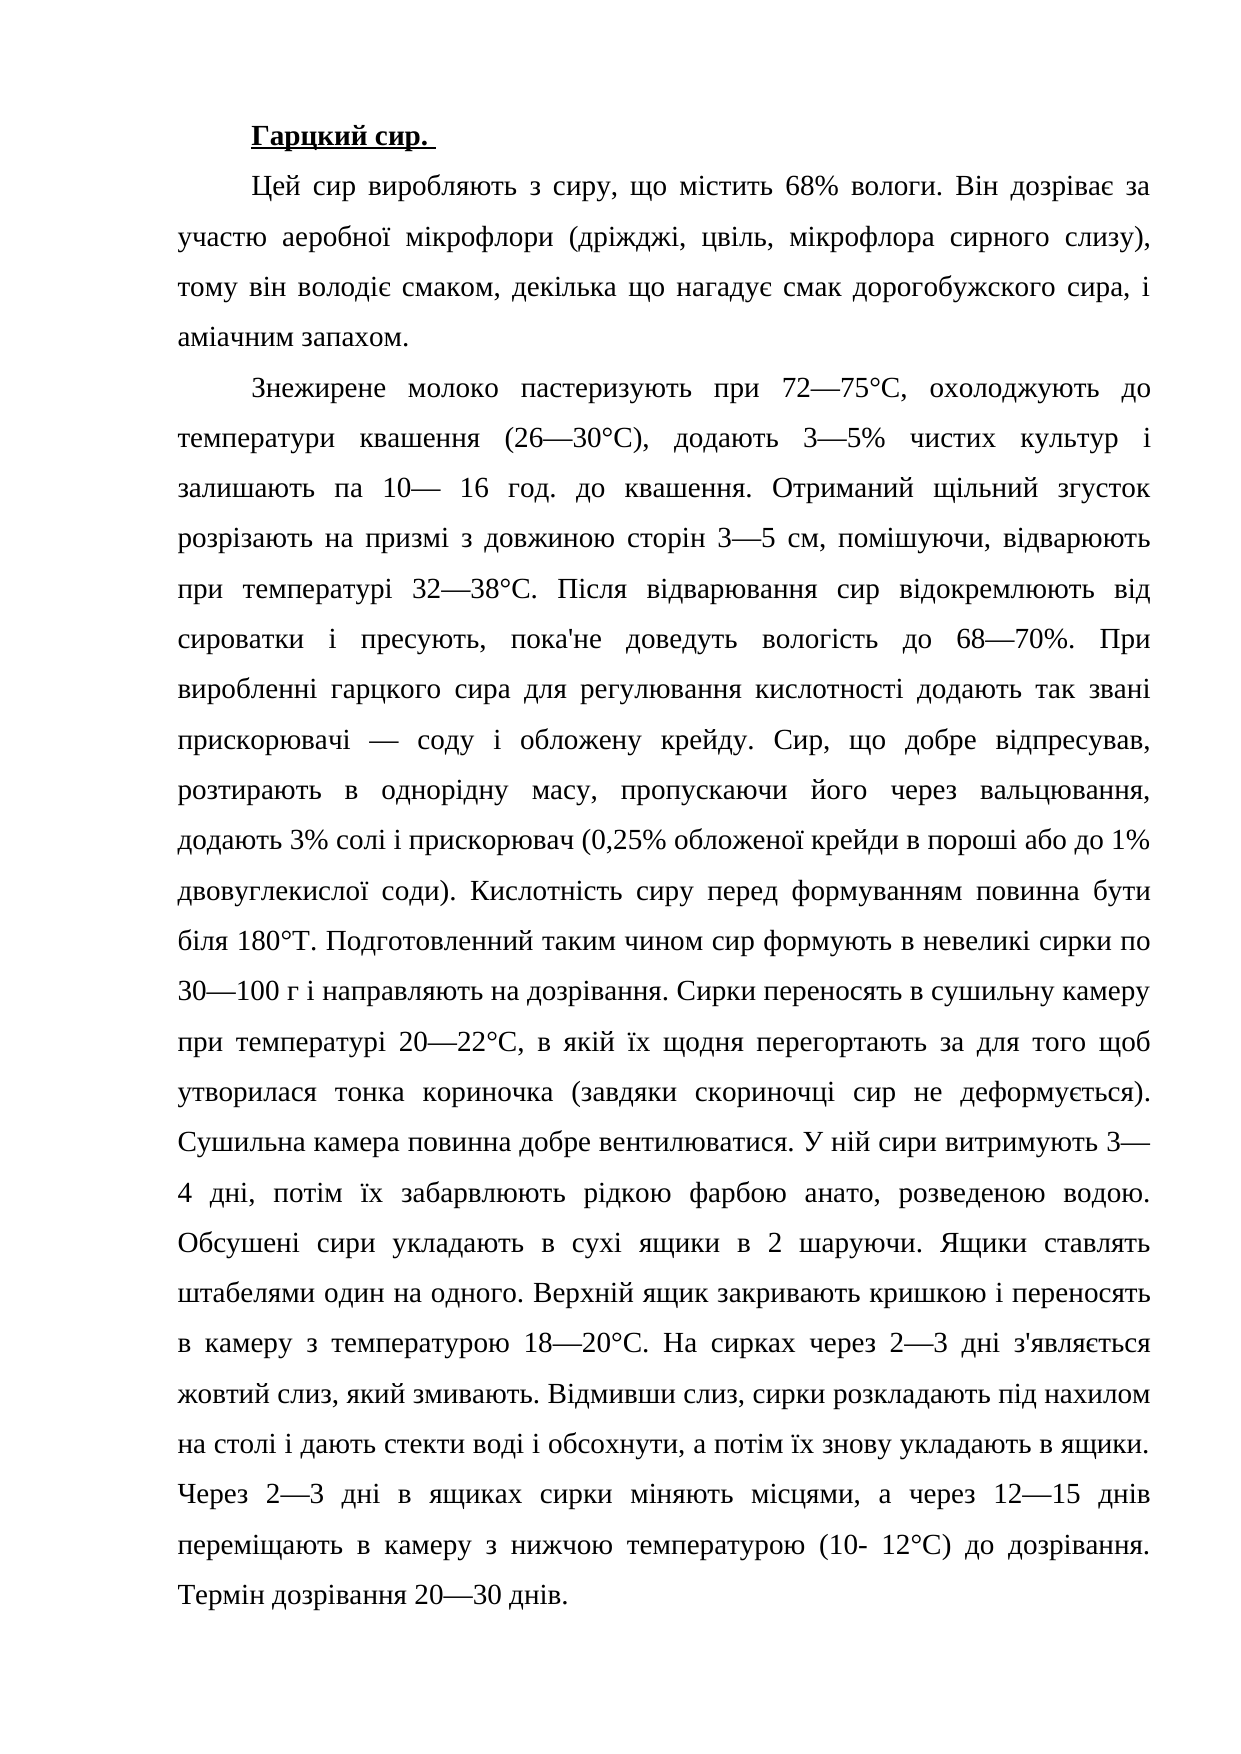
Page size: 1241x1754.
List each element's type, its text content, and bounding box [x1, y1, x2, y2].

text Цей сир виробляють з сиру, що містить 68% вологи. Він дозріває за участю аеробної мікрофлори (дріжджі, цвіль, мікрофлора сирного слизу), тому він володіє смаком, декілька що нагадує смак дорогобужского сира, і аміачним запахом. [177, 168, 1152, 353]
text Гарцкий сир. [177, 118, 1152, 152]
text Знежирене молоко пастеризують при 72—75°С, охолоджують до температури квашення (26—30°С), додають 3—5% чистих культур і залишають па 10— 16 год. до квашення. Отриманий щільний згусток розрізають на призмі з довжиною сторін 3—5 см, помішуючи, відварюють при температурі 32—38°С. Після відварювання сир відокремлюють від сироватки і пресують, пока'не доведуть вологість до 68—70%. При виробленні гарцкого сира для регулювання кислотності додають так звані прискорювачі — соду і обложену крейду. Сир, що добре відпресував, розтирають в однорідну масу, пропускаючи його через вальцювання, додають 3% солі і прискорювач (0,25% обложеної крейди в пороші або до 1% двовуглекислої соди). Кислотність сиру перед формуванням повинна бути біля 180°Т. Подготовленний таким чином сир формують в невеликі сирки по 30—100 г і направляють на дозрівання. Сирки переносять в сушильну камеру при температурі 20—22°С, в якій їх щодня перегортають за для того щоб утворилася тонка кориночка (завдяки скориночці сир не деформується). Сушильна камера повинна добре вентилюватися. У ній сири витримують 3—4 дні, потім їх забарвлюють рідкою фарбою анато, розведеною водою. Обсушені сири укладають в сухі ящики в 2 шаруючи. Ящики ставлять штабелями один на одного. Верхній ящик закривають кришкою і переносять в камеру з температурою 18—20°С. На сирках через 2—3 дні з'являється жовтий слиз, який змивають. Відмивши слиз, сирки розкладають під нахилом на столі і дають стекти воді і обсохнути, а потім їх знову укладають в ящики. Через 2—3 дні в ящиках сирки міняють місцями, а через 12—15 днів переміщають в камеру з нижчою температурою (10- 12°С) до дозрівання. Термін дозрівання 20—30 днів. [177, 370, 1152, 1611]
